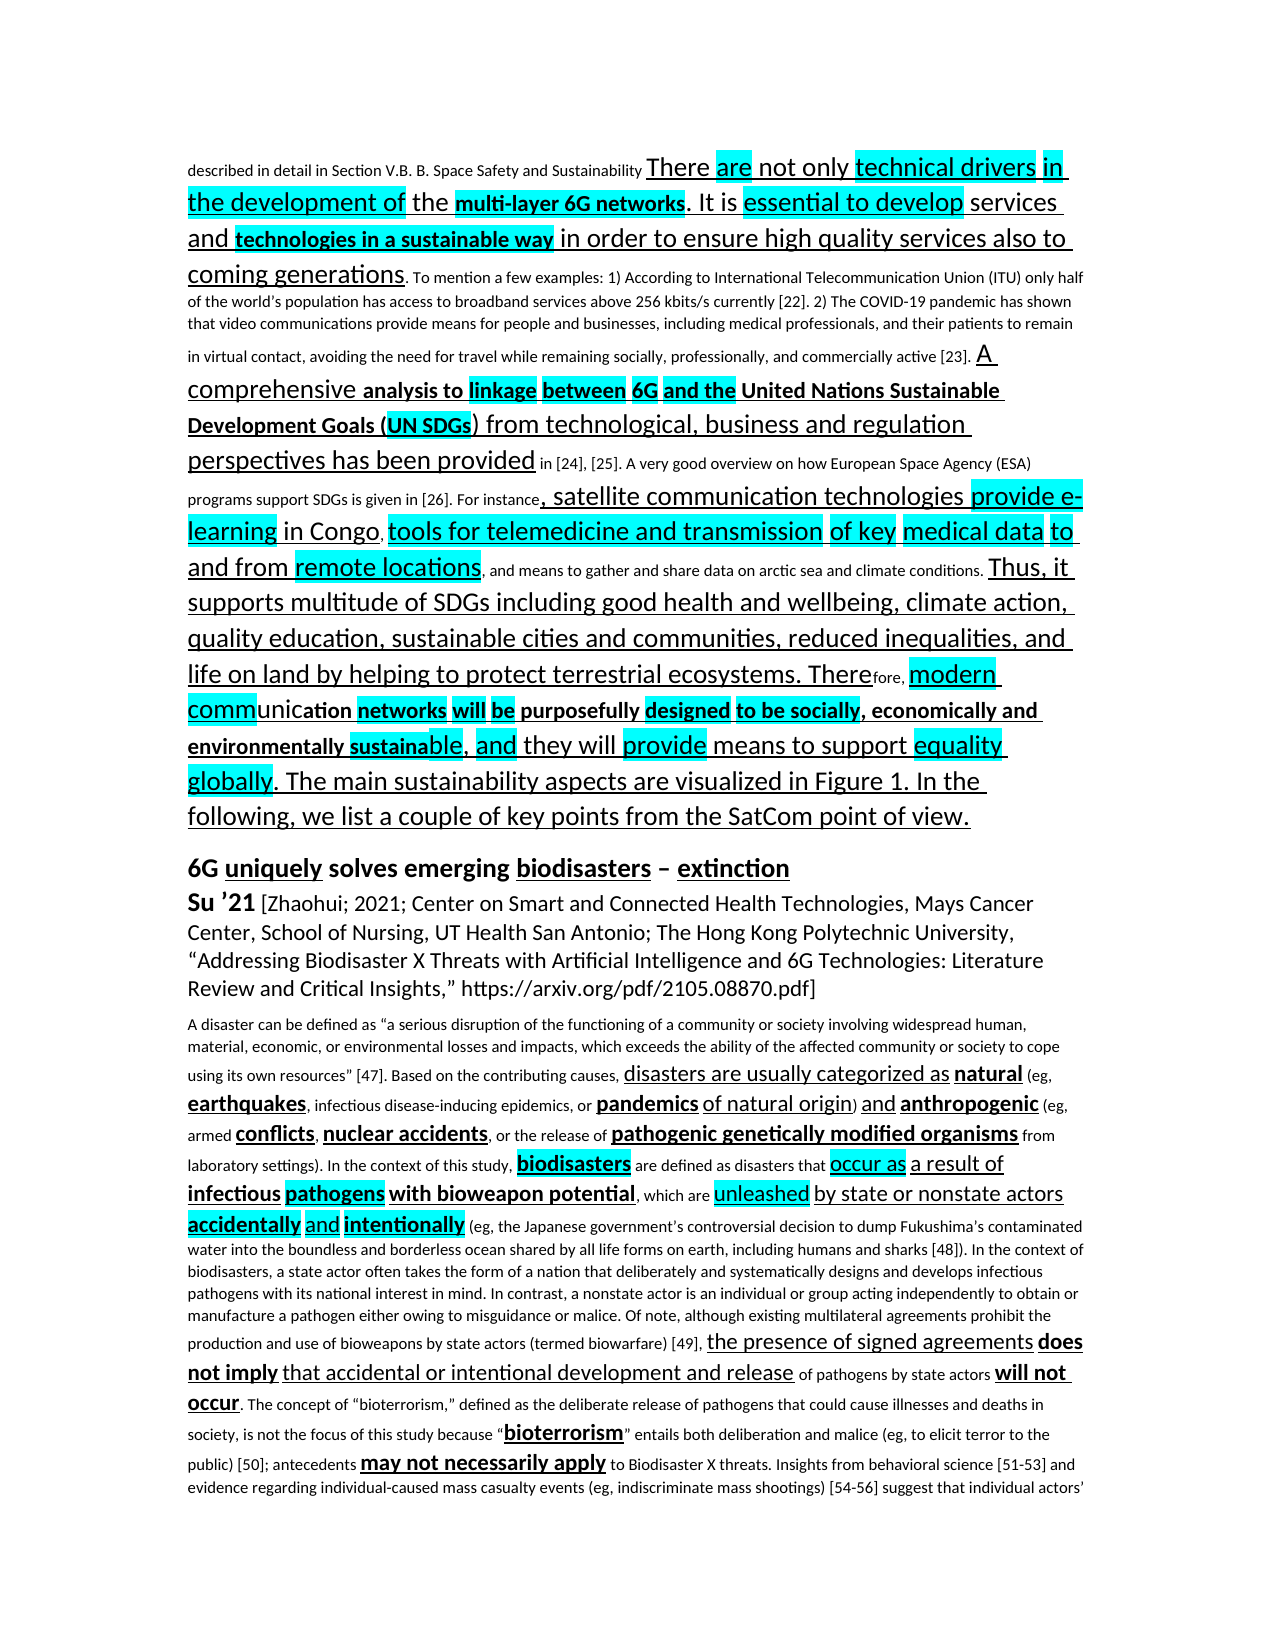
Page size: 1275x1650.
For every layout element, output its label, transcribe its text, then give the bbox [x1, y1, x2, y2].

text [187, 150, 1087, 832]
subtitle 6G uniquely solves emerging biodisasters – extinction [187, 852, 1087, 885]
text Su ’21 [Zhaohui; 2021; Center on Smart and Connected Health Technologies, Mays Cancer Center, School of Nursing, UT Health San Antonio; The Hong Kong Polytechnic University, “Addressing Biodisaster X Threats with Artificial Intelligence and 6G Technologies: Literature Review and Critical Insights,” https://arxiv.org/pdf/2105.08870.pdf] [187, 885, 1087, 1002]
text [187, 1014, 1087, 1498]
